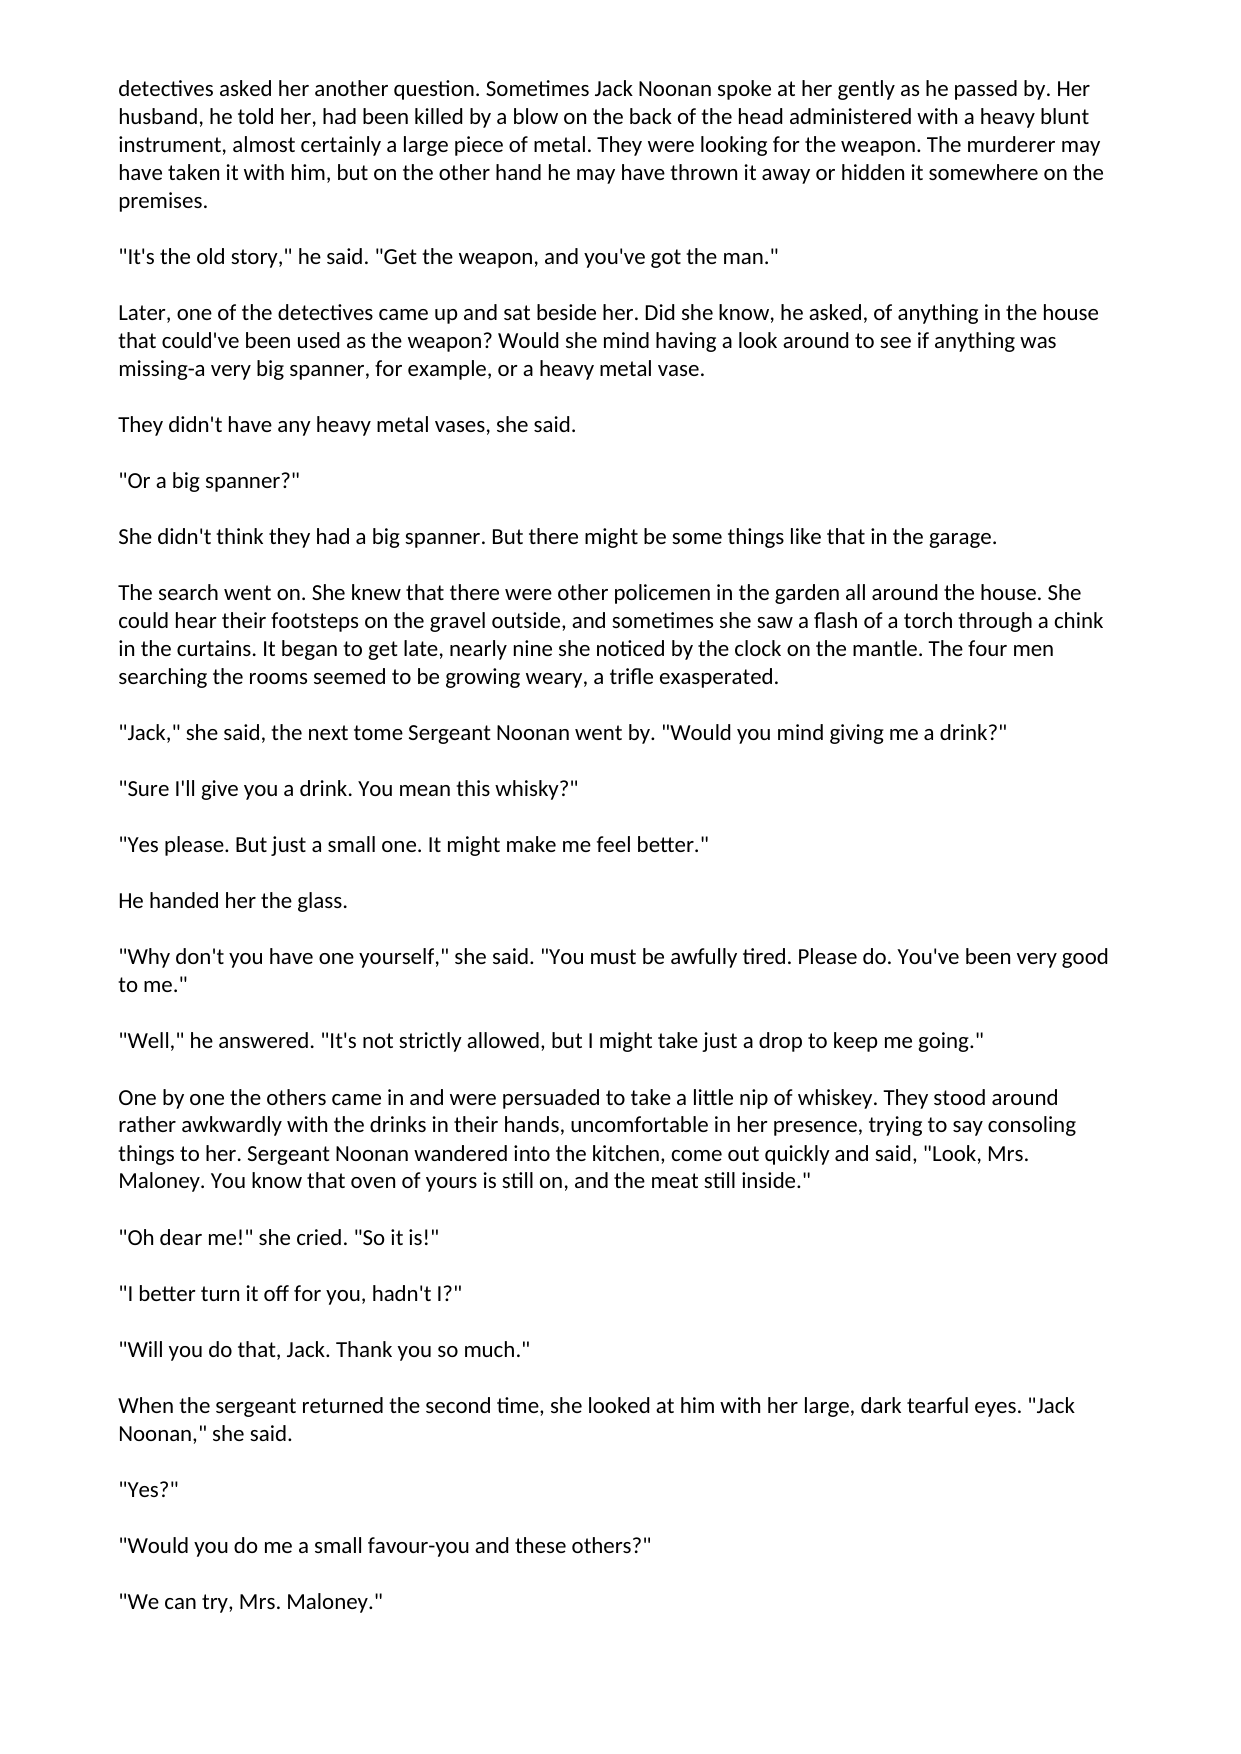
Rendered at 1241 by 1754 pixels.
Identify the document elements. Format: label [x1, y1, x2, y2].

text [118, 74, 1122, 1643]
